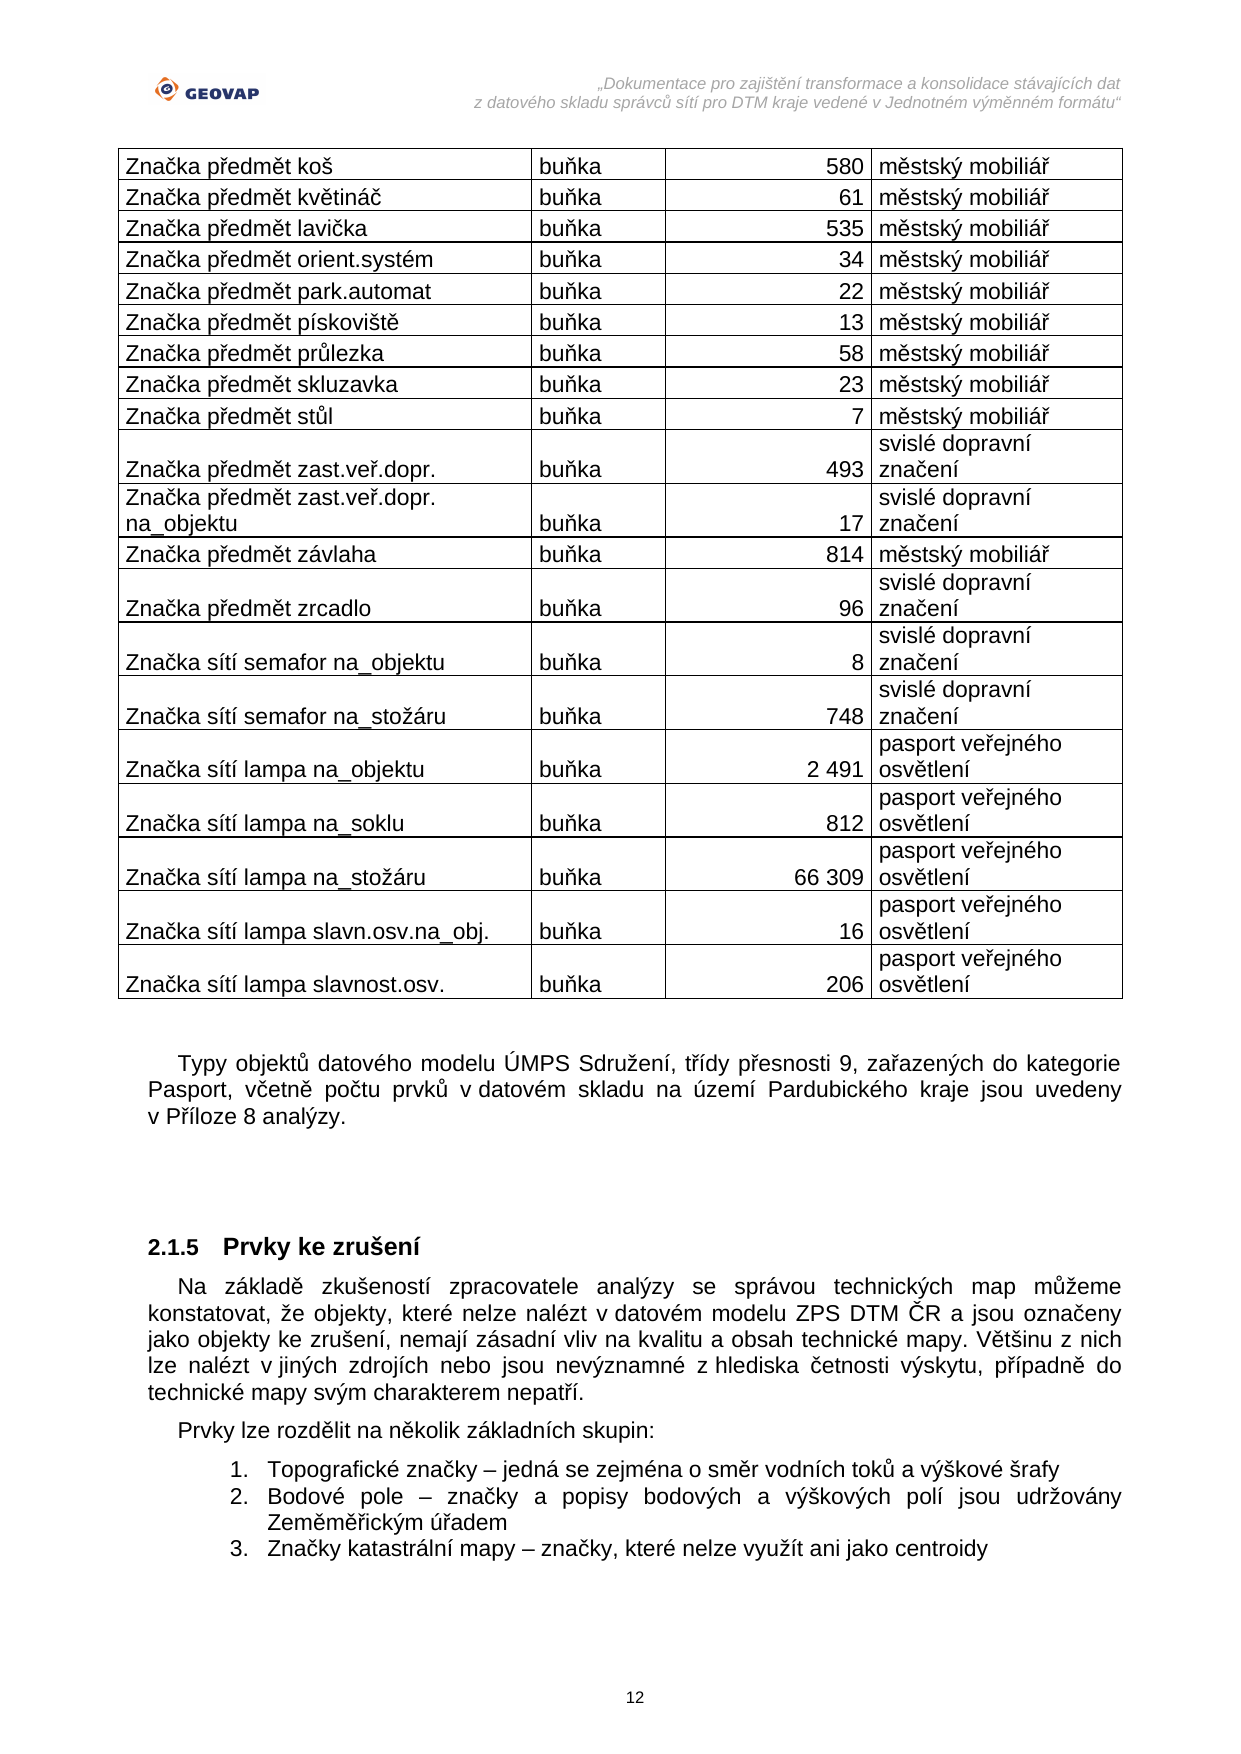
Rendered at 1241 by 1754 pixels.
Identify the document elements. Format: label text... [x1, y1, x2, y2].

table_cell 16 [666, 891, 871, 944]
table_cell buňka [532, 180, 665, 210]
table_cell buňka [532, 211, 665, 241]
table_cell buňka [532, 891, 665, 944]
table_cell Značka předmět pískoviště [119, 305, 531, 335]
table_cell 535 [666, 211, 871, 241]
table_cell 66 309 [666, 838, 871, 890]
table_cell buňka [532, 368, 665, 398]
table_cell Značka předmět zrcadlo [119, 569, 531, 621]
picture [147, 73, 267, 105]
table_cell Značka předmět zast.veř.dopr. na_objektu [119, 484, 531, 536]
table_cell Značka předmět závlaha [119, 538, 531, 568]
table_cell buňka [532, 399, 665, 429]
table_cell 580 [666, 149, 871, 179]
text Typy objektů datového modelu ÚMPS Sdružení, třídy přesnosti 9, zařazených do kategorie Pasport, včetně počtu prvků v datovém skladu na území Pardubického kraje jsou uvedeny v Příloze 8 analýzy. [148, 1050, 1122, 1129]
table_cell 493 [666, 430, 871, 483]
table_cell Značka sítí lampa slavn.osv.na_obj. [119, 891, 531, 944]
table_cell městský mobiliář [872, 180, 1122, 210]
table_cell 13 [666, 305, 871, 335]
table_cell 22 [666, 274, 871, 304]
table_cell svislé dopravní značení [872, 676, 1122, 729]
table_cell 7 [666, 399, 871, 429]
table_cell městský mobiliář [872, 243, 1122, 273]
table_cell městský mobiliář [872, 538, 1122, 568]
table_cell svislé dopravní značení [872, 430, 1122, 483]
text Prvky lze rozdělit na několik základních skupin: [148, 1417, 1122, 1444]
table_cell Značka předmět orient.systém [119, 243, 531, 273]
table_cell Značka předmět stůl [119, 399, 531, 429]
table_cell buňka [532, 730, 665, 783]
table_cell buňka [532, 569, 665, 621]
table_cell Značka sítí lampa na_soklu [119, 784, 531, 836]
table_cell Značka předmět park.automat [119, 274, 531, 304]
table_cell svislé dopravní značení [872, 623, 1122, 675]
table_cell 206 [666, 945, 871, 998]
table_cell buňka [532, 305, 665, 335]
list Značky katastrální mapy – značky, které nelze využít ani jako centroidy [229, 1535, 1122, 1562]
table_cell buňka [532, 430, 665, 483]
text Na základě zkušeností zpracovatele analýzy se správou technických map můžeme konstatovat, že objekty, které nelze nalézt v datovém modelu ZPS DTM ČR a jsou označeny jako objekty ke zrušení, nemají zásadní vliv na kvalitu a obsah technické mapy. Většinu z nich lze nalézt v jiných zdrojích nebo jsou nevýznamné z hlediska četnosti výskytu, případně do technické mapy svým charakterem nepatří. [148, 1273, 1122, 1405]
table_cell svislé dopravní značení [872, 569, 1122, 621]
list Topografické značky – jedná se zejména o směr vodních toků a výškové šrafy [229, 1456, 1122, 1483]
table_cell 61 [666, 180, 871, 210]
table_cell městský mobiliář [872, 368, 1122, 398]
table_cell 8 [666, 623, 871, 675]
table_cell pasport veřejného osvětlení [872, 730, 1122, 783]
subtitle Prvky ke zrušení [148, 1232, 1122, 1261]
table_cell Značka sítí lampa slavnost.osv. [119, 945, 531, 998]
table_cell městský mobiliář [872, 336, 1122, 366]
table_cell Značka předmět skluzavka [119, 368, 531, 398]
table_cell 23 [666, 368, 871, 398]
table_cell městský mobiliář [872, 274, 1122, 304]
table_cell buňka [532, 676, 665, 729]
table_cell buňka [532, 336, 665, 366]
table_cell Značka sítí lampa na_stožáru [119, 838, 531, 890]
table_cell Značka sítí semafor na_stožáru [119, 676, 531, 729]
table_cell Značka předmět průlezka [119, 336, 531, 366]
list Bodové pole – značky a popisy bodových a výškových polí jsou udržovány Zeměměřickým úřadem [229, 1483, 1122, 1535]
table_cell 17 [666, 484, 871, 536]
table_cell 96 [666, 569, 871, 621]
table_cell 58 [666, 336, 871, 366]
table_cell buňka [532, 484, 665, 536]
table_cell pasport veřejného osvětlení [872, 891, 1122, 944]
table_cell buňka [532, 838, 665, 890]
table_cell 748 [666, 676, 871, 729]
table_cell městský mobiliář [872, 305, 1122, 335]
table_cell buňka [532, 274, 665, 304]
table_cell Značka předmět koš [119, 149, 531, 179]
table_cell městský mobiliář [872, 149, 1122, 179]
table_cell buňka [532, 945, 665, 998]
table_cell buňka [532, 149, 665, 179]
table_cell buňka [532, 538, 665, 568]
table_cell městský mobiliář [872, 211, 1122, 241]
table_cell 812 [666, 784, 871, 836]
table_cell svislé dopravní značení [872, 484, 1122, 536]
table_cell Značka předmět lavička [119, 211, 531, 241]
table_cell městský mobiliář [872, 399, 1122, 429]
table_cell Značka sítí lampa na_objektu [119, 730, 531, 783]
table_cell buňka [532, 243, 665, 273]
table_cell Značka sítí semafor na_objektu [119, 623, 531, 675]
table_cell Značka předmět květináč [119, 180, 531, 210]
table_cell 2 491 [666, 730, 871, 783]
table_cell 34 [666, 243, 871, 273]
table_cell buňka [532, 623, 665, 675]
table_cell pasport veřejného osvětlení [872, 838, 1122, 890]
table_cell buňka [532, 784, 665, 836]
table_cell 814 [666, 538, 871, 568]
table_cell pasport veřejného osvětlení [872, 945, 1122, 998]
table_cell pasport veřejného osvětlení [872, 784, 1122, 836]
table_cell Značka předmět zast.veř.dopr. [119, 430, 531, 483]
